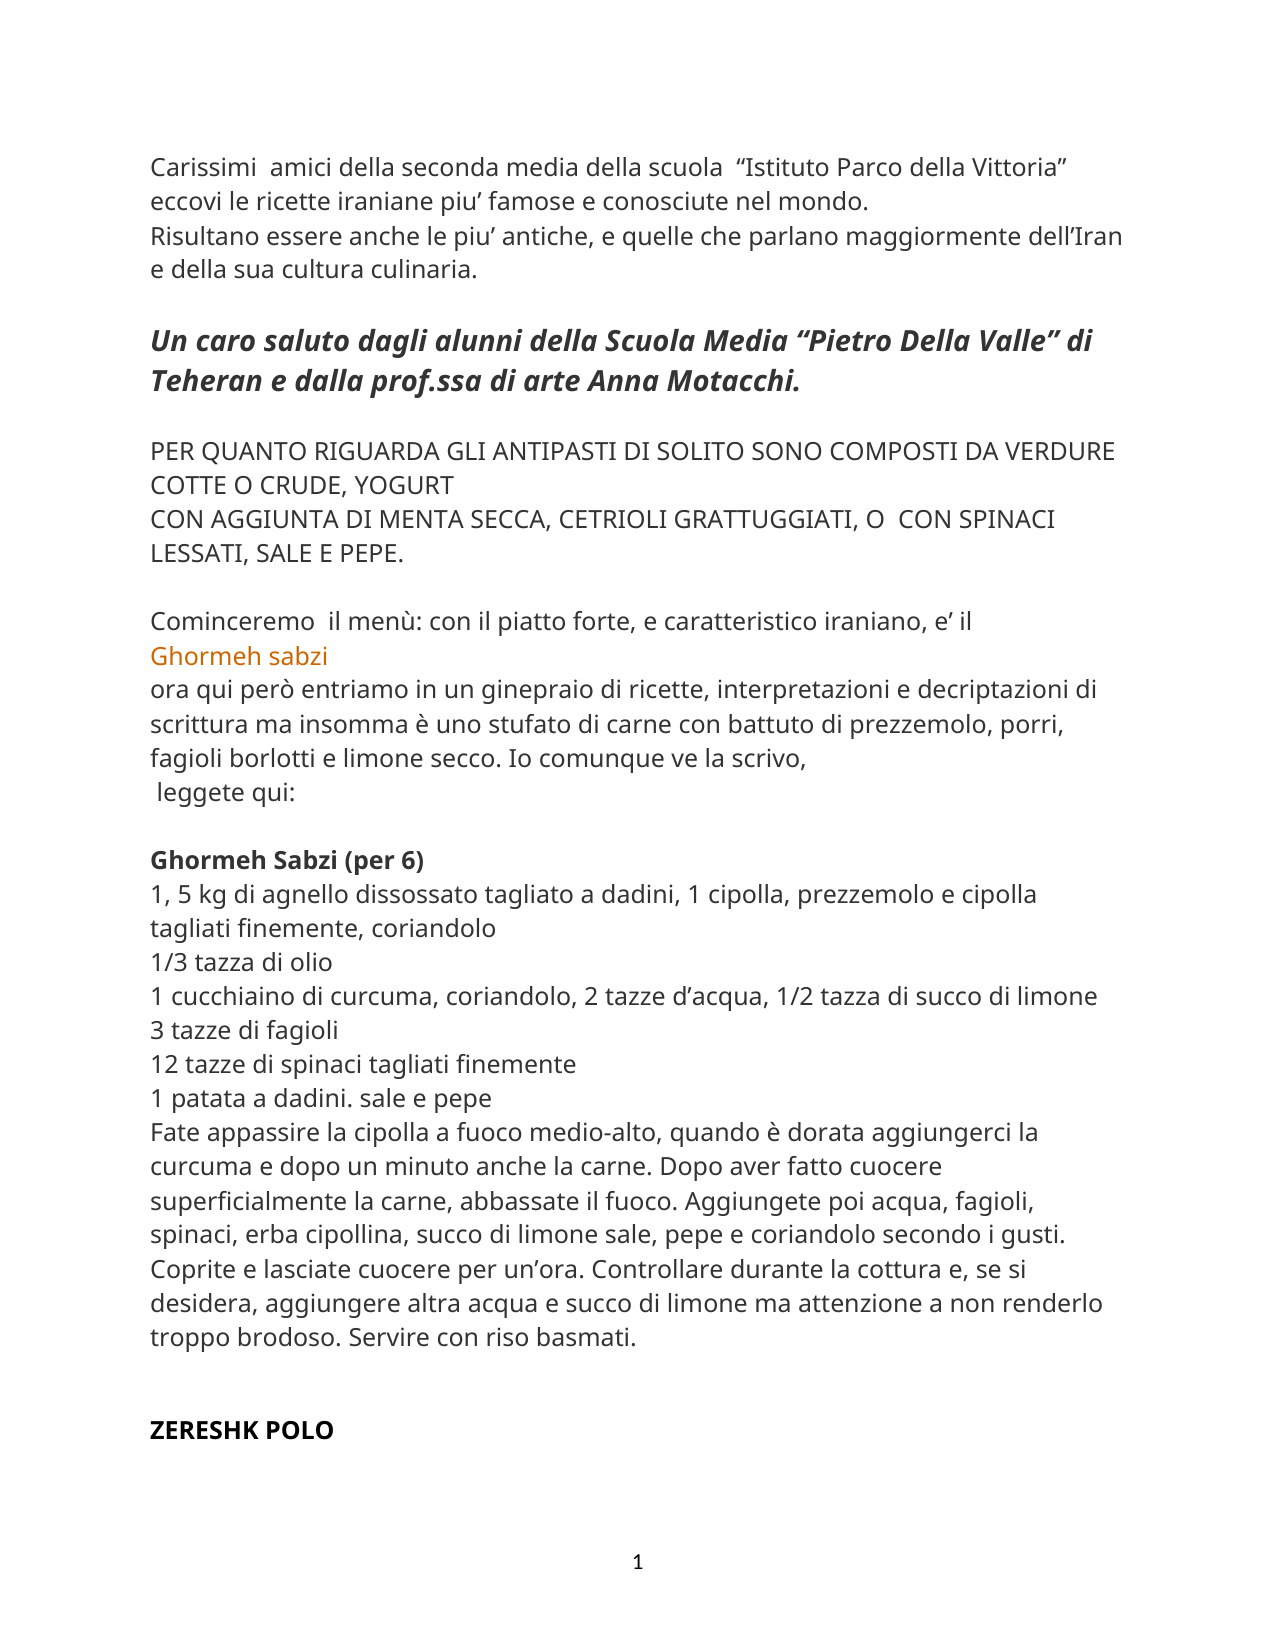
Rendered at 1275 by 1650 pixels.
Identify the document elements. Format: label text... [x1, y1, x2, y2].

text eccovi le ricette iraniane piu’ famose e conosciute nel mondo. [150, 184, 1125, 218]
text PER QUANTO RIGUARDA GLI ANTIPASTI DI SOLITO SONO COMPOSTI DA VERDURE COTTE O CRUDE, YOGURT [150, 434, 1125, 502]
text 1, 5 kg di agnello dissossato tagliato a dadini, 1 cipolla, prezzemolo e cipolla tagliati finemente, coriandolo 1/3 tazza di olio 1 cucchiaino di curcuma, coriandolo, 2 tazze d’acqua, 1/2 tazza di succo di limone 3 tazze di fagioli 12 tazze di spinaci tagliati finemente 1 patata a dadini. sale e pepe [150, 877, 1125, 1115]
text Fate appassire la cipolla a fuoco medio-alto, quando è dorata aggiungerci la curcuma e dopo un minuto anche la carne. Dopo aver fatto cuocere superficialmente la carne, abbassate il fuoco. Aggiungete poi acqua, fagioli, spinaci, erba cipollina, succo di limone sale, pepe e coriandolo secondo i gusti. Coprite e lasciate cuocere per un’ora. Controllare durante la cottura e, se si desidera, aggiungere altra acqua e succo di limone ma attenzione a non renderlo troppo brodoso. Servire con riso basmati. [150, 1115, 1125, 1353]
text Ghormeh sabzi ora qui però entriamo in un ginepraio di ricette, interpretazioni e decriptazioni di scrittura ma insomma è uno stufato di carne con battuto di prezzemolo, porri, fagioli borlotti e limone secco. Io comunque ve la scrivo, [150, 638, 1125, 774]
text ZERESHK POLO [150, 1413, 1125, 1447]
text Un caro saluto dagli alunni della Scuola Media “Pietro Della Valle” di Teheran e dalla prof.ssa di arte Anna Motacchi. [150, 320, 1125, 400]
text Ghormeh Sabzi (per 6) [150, 842, 1125, 877]
text Risultano essere anche le piu’ antiche, e quelle che parlano maggiormente dell’Iran e della sua cultura culinaria. [150, 218, 1125, 286]
text Carissimi amici della seconda media della scuola “Istituto Parco della Vittoria” [150, 150, 1125, 184]
text Cominceremo il menù: con il piatto forte, e caratteristico iraniano, e’ il [150, 604, 1125, 638]
text CON AGGIUNTA DI MENTA SECCA, CETRIOLI GRATTUGGIATI, O CON SPINACI LESSATI, SALE E PEPE. [150, 502, 1125, 570]
text leggete qui: [150, 774, 1125, 808]
